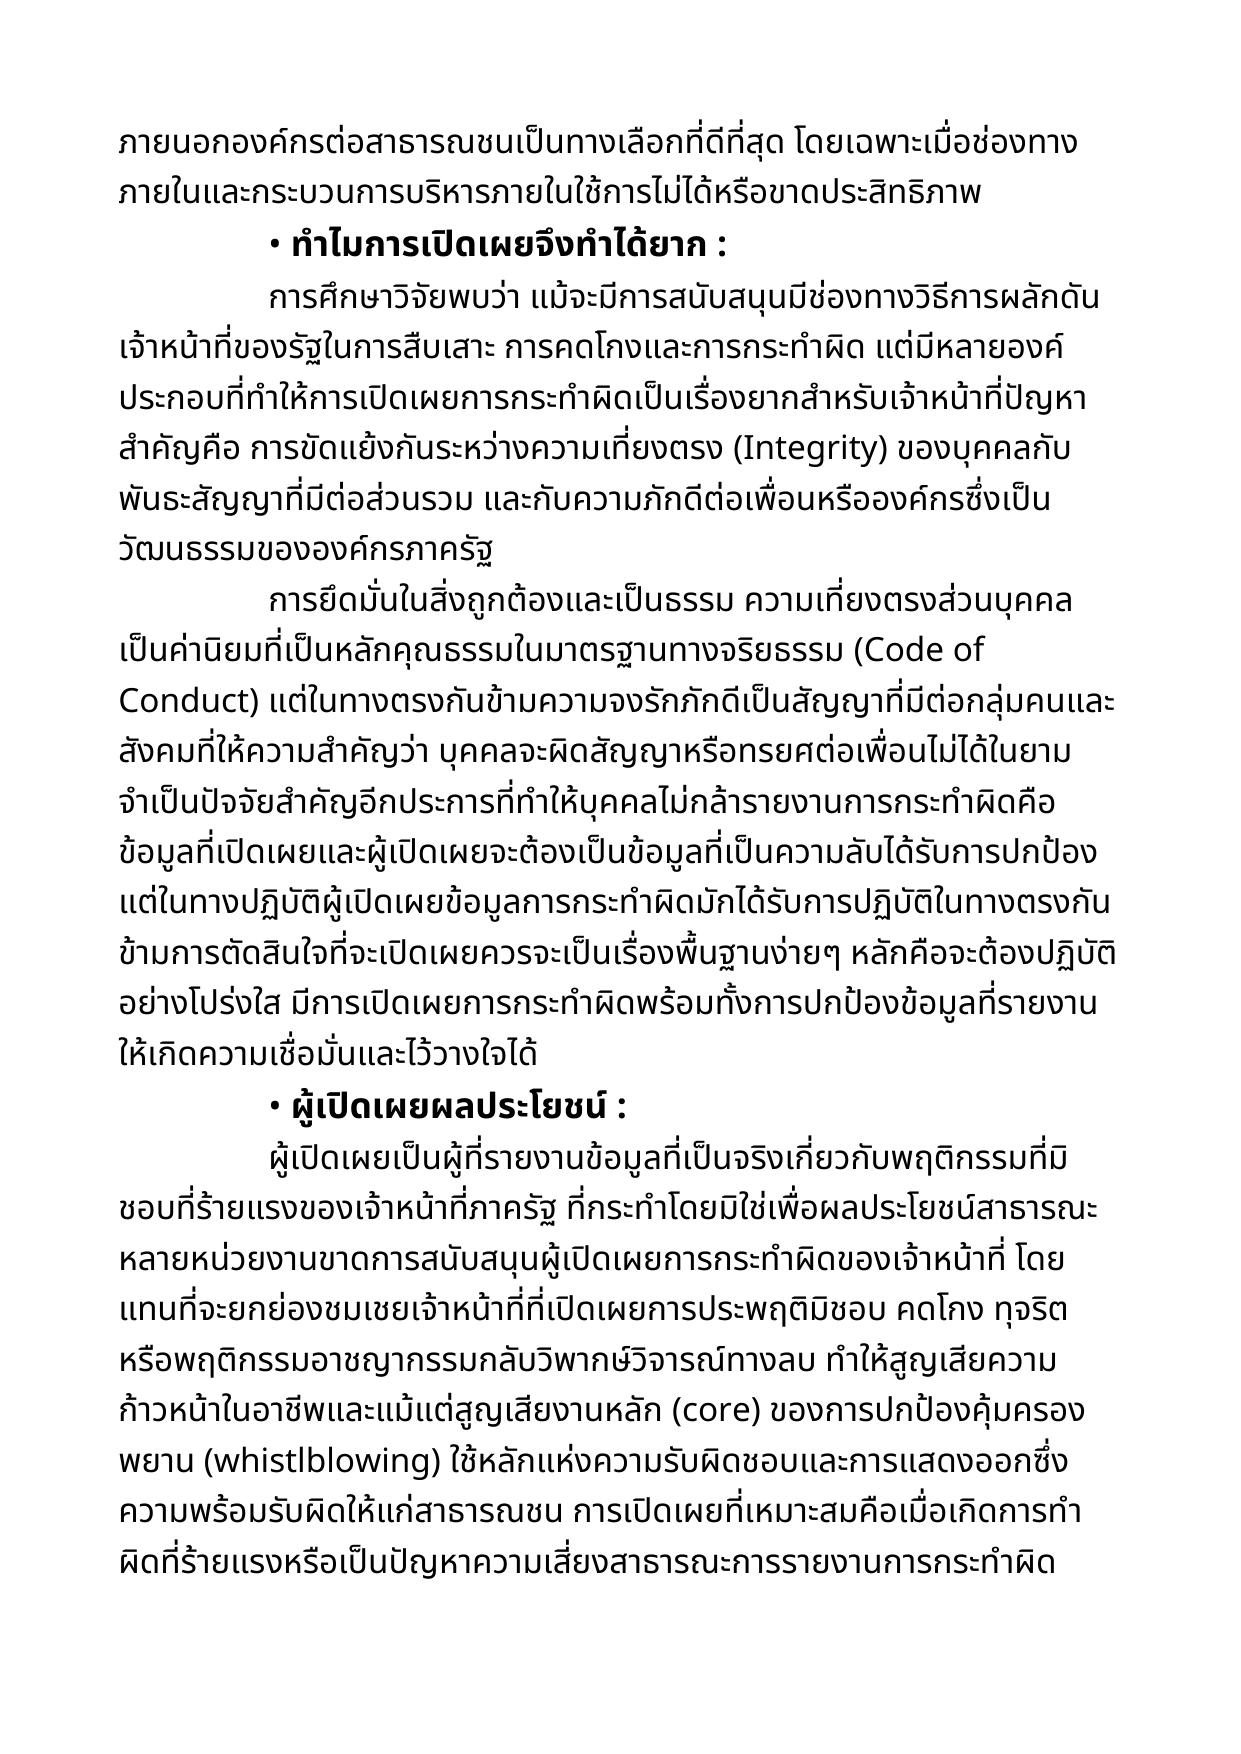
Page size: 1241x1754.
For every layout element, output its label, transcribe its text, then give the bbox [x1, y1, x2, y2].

text การยึดมั่นในสิ่งถูกต้องและเป็นธรรม ความเที่ยงตรงส่วนบุคคลเป็นค่านิยมที่เป็นหลักคุณธรรมในมาตรฐานทางจริยธรรม (Code of Conduct) แต่ในทางตรงกันข้ามความจงรักภักดีเป็นสัญญาที่มีต่อกลุ่มคนและสังคมที่ให้ความสำคัญว่า บุคคลจะผิดสัญญาหรือทรยศต่อเพื่อนไม่ได้ในยามจำเป็นปัจจัยสำคัญอีกประการที่ทำให้บุคคลไม่กล้ารายงานการกระทำผิดคือ ข้อมูลที่เปิดเผยและผู้เปิดเผยจะต้องเป็นข้อมูลที่เป็นความลับได้รับการปกป้อง แต่ในทางปฏิบัติผู้เปิดเผยข้อมูลการกระทำผิดมักได้รับการปฏิบัติในทางตรงกันข้ามการตัดสินใจที่จะเปิดเผยควรจะเป็นเรื่องพื้นฐานง่ายๆ หลักคือจะต้องปฏิบัติอย่างโปร่งใส มีการเปิดเผยการกระทำผิดพร้อมทั้งการปกป้องข้อมูลที่รายงานให้เกิดความเชื่อมั่นและไว้วางใจได้ [118, 576, 1122, 1080]
text • ทำไมการเปิดเผยจึงทำได้ยาก : [193, 219, 1122, 273]
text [118, 1134, 1122, 1588]
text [118, 118, 1122, 219]
text การศึกษาวิจัยพบว่า แม้จะมีการสนับสนุนมีช่องทางวิธีการผลักดันเจ้าหน้าที่ของรัฐในการสืบเสาะ การคดโกงและการกระทำผิด แต่มีหลายองค์ประกอบที่ทำให้การเปิดเผยการกระทำผิดเป็นเรื่องยากสำหรับเจ้าหน้าที่ปัญหาสำคัญคือ การขัดแย้งกันระหว่างความเที่ยงตรง (Integrity) ของบุคคลกับพันธะสัญญาที่มีต่อส่วนรวม และกับความภักดีต่อเพื่อนหรือองค์กรซึ่งเป็นวัฒนธรรมขององค์กรภาครัฐ [118, 273, 1122, 576]
text • ผู้เปิดเผยผลประโยชน์ : [193, 1080, 1122, 1134]
